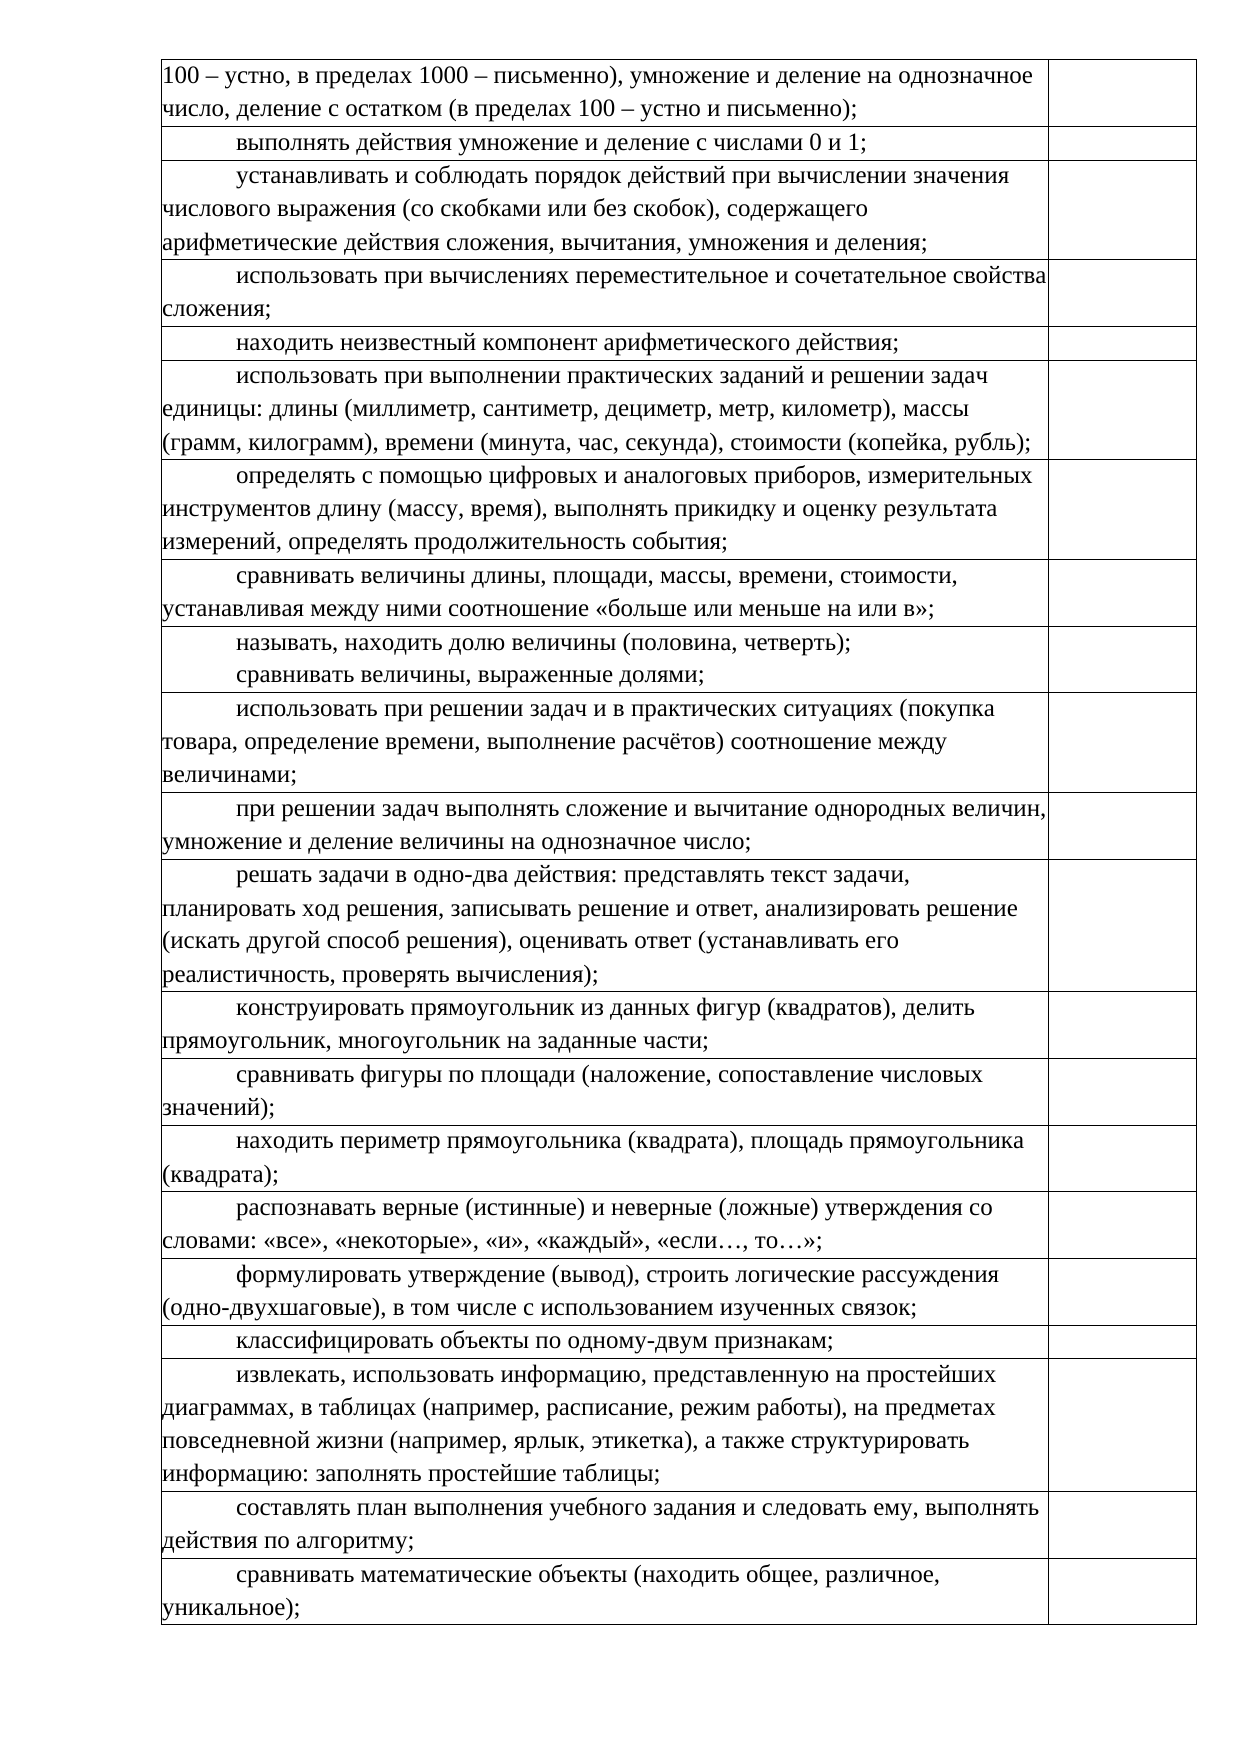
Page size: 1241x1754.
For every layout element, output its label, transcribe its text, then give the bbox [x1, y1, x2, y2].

table_cell решать задачи в одно-два действия: представлять текст задачи, планировать ход решения, записывать решение и ответ, анализировать решение (искать другой способ решения), оценивать ответ (устанавливать его реалистичность, проверять вычисления); [162, 860, 1048, 991]
table_cell [1049, 60, 1196, 126]
table_cell [1049, 1559, 1196, 1624]
table_cell [1049, 361, 1196, 459]
table_cell конструировать прямоугольник из данных фигур (квадратов), делить прямоугольник, многоугольник на заданные части; [162, 992, 1048, 1058]
table_cell классифицировать объекты по одному-двум признакам; [162, 1326, 1048, 1358]
table_cell [1049, 260, 1196, 326]
table_cell [1049, 560, 1196, 626]
table_cell извлекать, использовать информацию, представленную на простейших диаграммах, в таблицах (например, расписание, режим работы), на предметах повседневной жизни (например, ярлык, этикетка), а также структурировать информацию: заполнять простейшие таблицы; [162, 1359, 1048, 1491]
table_cell устанавливать и соблюдать порядок действий при вычислении значения числового выражения (со скобками или без скобок), содержащего арифметические действия сложения, вычитания, умножения и деления; [162, 161, 1048, 259]
table_cell сравнивать величины длины, площади, массы, времени, стоимости, устанавливая между ними соотношение «больше или меньше на или в»; [162, 560, 1048, 626]
table_cell [1049, 161, 1196, 259]
table_cell использовать при вычислениях переместительное и сочетательное свойства сложения; [162, 260, 1048, 326]
table_cell распознавать верные (истинные) и неверные (ложные) утверждения со словами: «все», «некоторые», «и», «каждый», «если…, то…»; [162, 1192, 1048, 1258]
table_cell [1049, 460, 1196, 559]
table_cell [1049, 1126, 1196, 1191]
table_cell находить неизвестный компонент арифметического действия; [162, 327, 1048, 359]
table_cell выполнять действия умножение и деление с числами 0 и 1; [162, 127, 1048, 159]
table_cell [1049, 992, 1196, 1058]
table_cell использовать при решении задач и в практических ситуациях (покупка товара, определение времени, выполнение расчётов) соотношение между величинами; [162, 693, 1048, 792]
table_cell использовать при выполнении практических заданий и решении задач единицы: длины (миллиметр, сантиметр, дециметр, метр, километр), массы (грамм, килограмм), времени (минута, час, секунда), стоимости (копейка, рубль); [162, 361, 1048, 459]
table_cell сравнивать математические объекты (находить общее, различное, уникальное); [162, 1559, 1048, 1624]
table_cell [1049, 1359, 1196, 1491]
table_cell при решении задач выполнять сложение и вычитание однородных величин, умножение и деление величины на однозначное число; [162, 793, 1048, 858]
table_cell [1049, 127, 1196, 159]
table_cell [1049, 327, 1196, 359]
table_cell [1049, 1326, 1196, 1358]
table_cell определять с помощью цифровых и аналоговых приборов, измерительных инструментов длину (массу, время), выполнять прикидку и оценку результата измерений, определять продолжительность события; [162, 460, 1048, 559]
table_cell [1049, 693, 1196, 792]
table_cell формулировать утверждение (вывод), строить логические рассуждения (одно-двухшаговые), в том числе с использованием изученных связок; [162, 1259, 1048, 1324]
table_cell составлять план выполнения учебного задания и следовать ему, выполнять действия по алгоритму; [162, 1492, 1048, 1558]
table_cell сравнивать фигуры по площади (наложение, сопоставление числовых значений); [162, 1059, 1048, 1124]
table_cell [1049, 1259, 1196, 1324]
table_cell называть, находить долю величины (половина, четверть); сравнивать величины, выраженные долями; [162, 627, 1048, 692]
table_cell [1049, 860, 1196, 991]
table_cell [1049, 1059, 1196, 1124]
table_cell [1049, 1192, 1196, 1258]
table_cell [1049, 1492, 1196, 1558]
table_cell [162, 60, 1048, 126]
table_cell находить периметр прямоугольника (квадрата), площадь прямоугольника (квадрата); [162, 1126, 1048, 1191]
table_cell [1049, 793, 1196, 858]
table_cell [1049, 627, 1196, 692]
